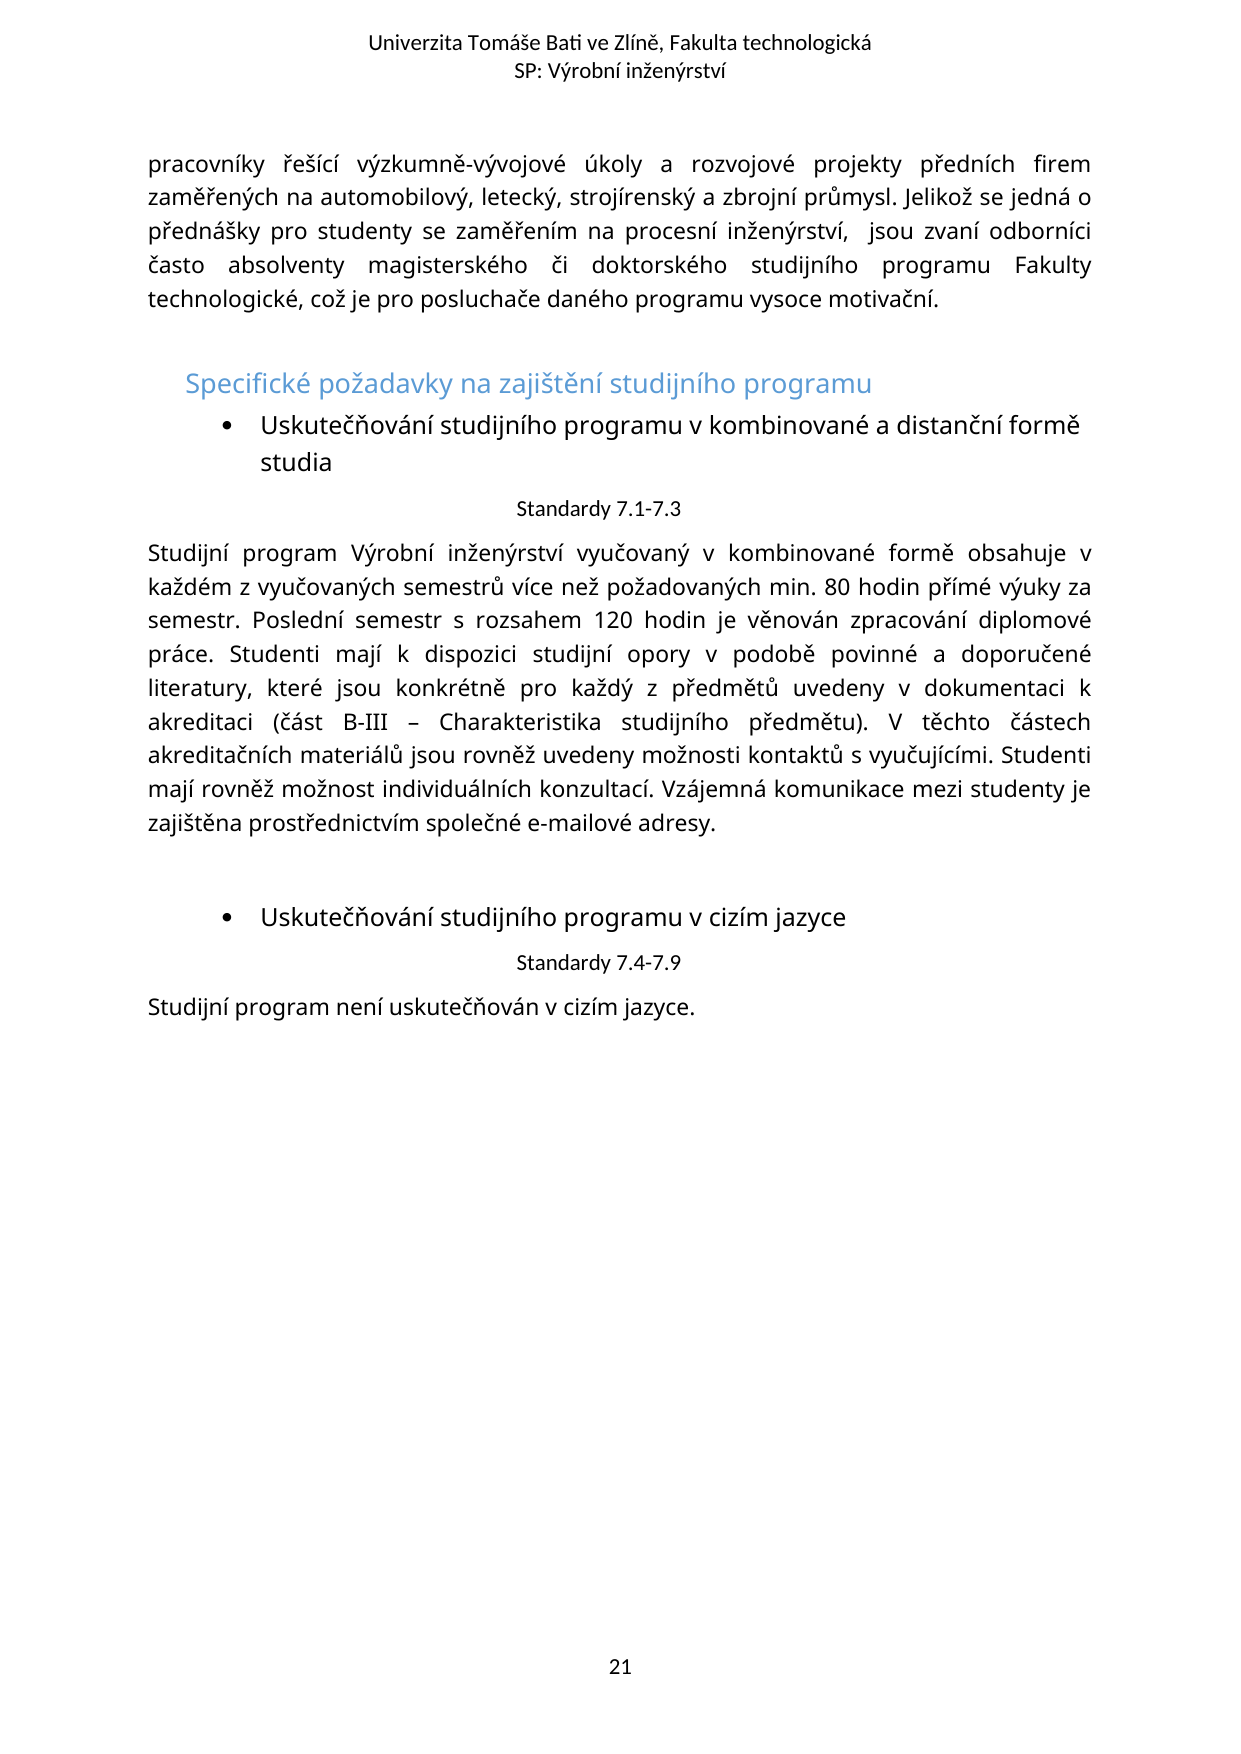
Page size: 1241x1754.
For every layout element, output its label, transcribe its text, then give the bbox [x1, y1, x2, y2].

subtitle Uskutečňování studijního programu v cizím jazyce [223, 899, 1093, 933]
text Standardy 7.1-7.3 [148, 494, 1093, 522]
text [148, 148, 1093, 314]
subtitle Specifické požadavky na zajištění studijního programu [185, 364, 1093, 401]
text Studijní program není uskutečňován v cizím jazyce. [148, 991, 1093, 1022]
subtitle Uskutečňování studijního programu v kombinované a distanční formě studia [223, 408, 1093, 479]
text Studijní program Výrobní inženýrství vyučovaný v kombinované formě obsahuje v každém z vyučovaných semestrů více než požadovaných min. 80 hodin přímé výuky za semestr. Poslední semestr s rozsahem 120 hodin je věnován zpracování diplomové práce. Studenti mají k dispozici studijní opory v podobě povinné a doporučené literatury, které jsou konkrétně pro každý z předmětů uvedeny v dokumentaci k akreditaci (část B-III – Charakteristika studijního předmětu). V těchto částech akreditačních materiálů jsou rovněž uvedeny možnosti kontaktů s vyučujícími. Studenti mají rovněž možnost individuálních konzultací. Vzájemná komunikace mezi studenty je zajištěna prostřednictvím společné e-mailové adresy. [148, 537, 1093, 838]
text Standardy 7.4-7.9 [148, 948, 1093, 977]
